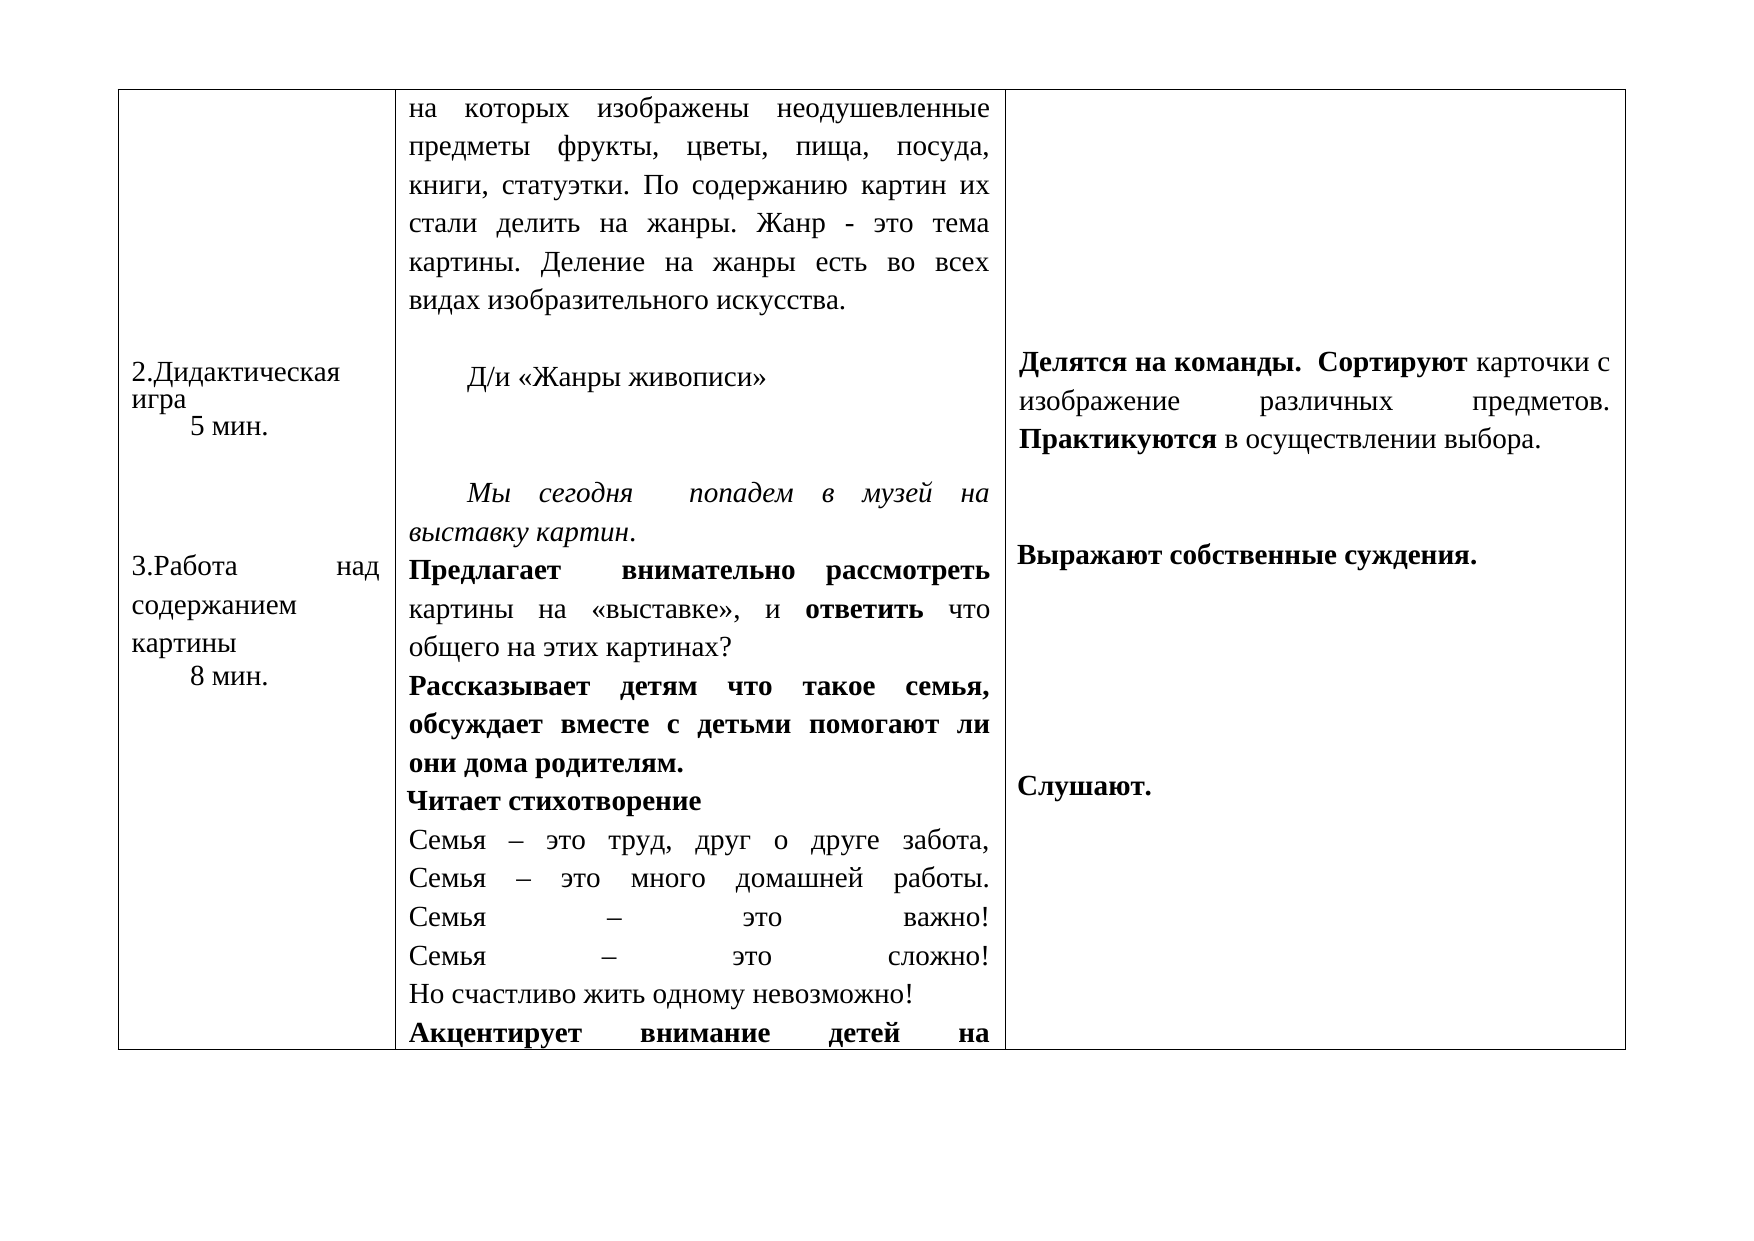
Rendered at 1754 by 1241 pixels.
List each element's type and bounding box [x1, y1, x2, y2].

table_cell [1006, 90, 1625, 1049]
table_cell [396, 90, 1005, 1049]
table_cell [119, 90, 395, 1049]
